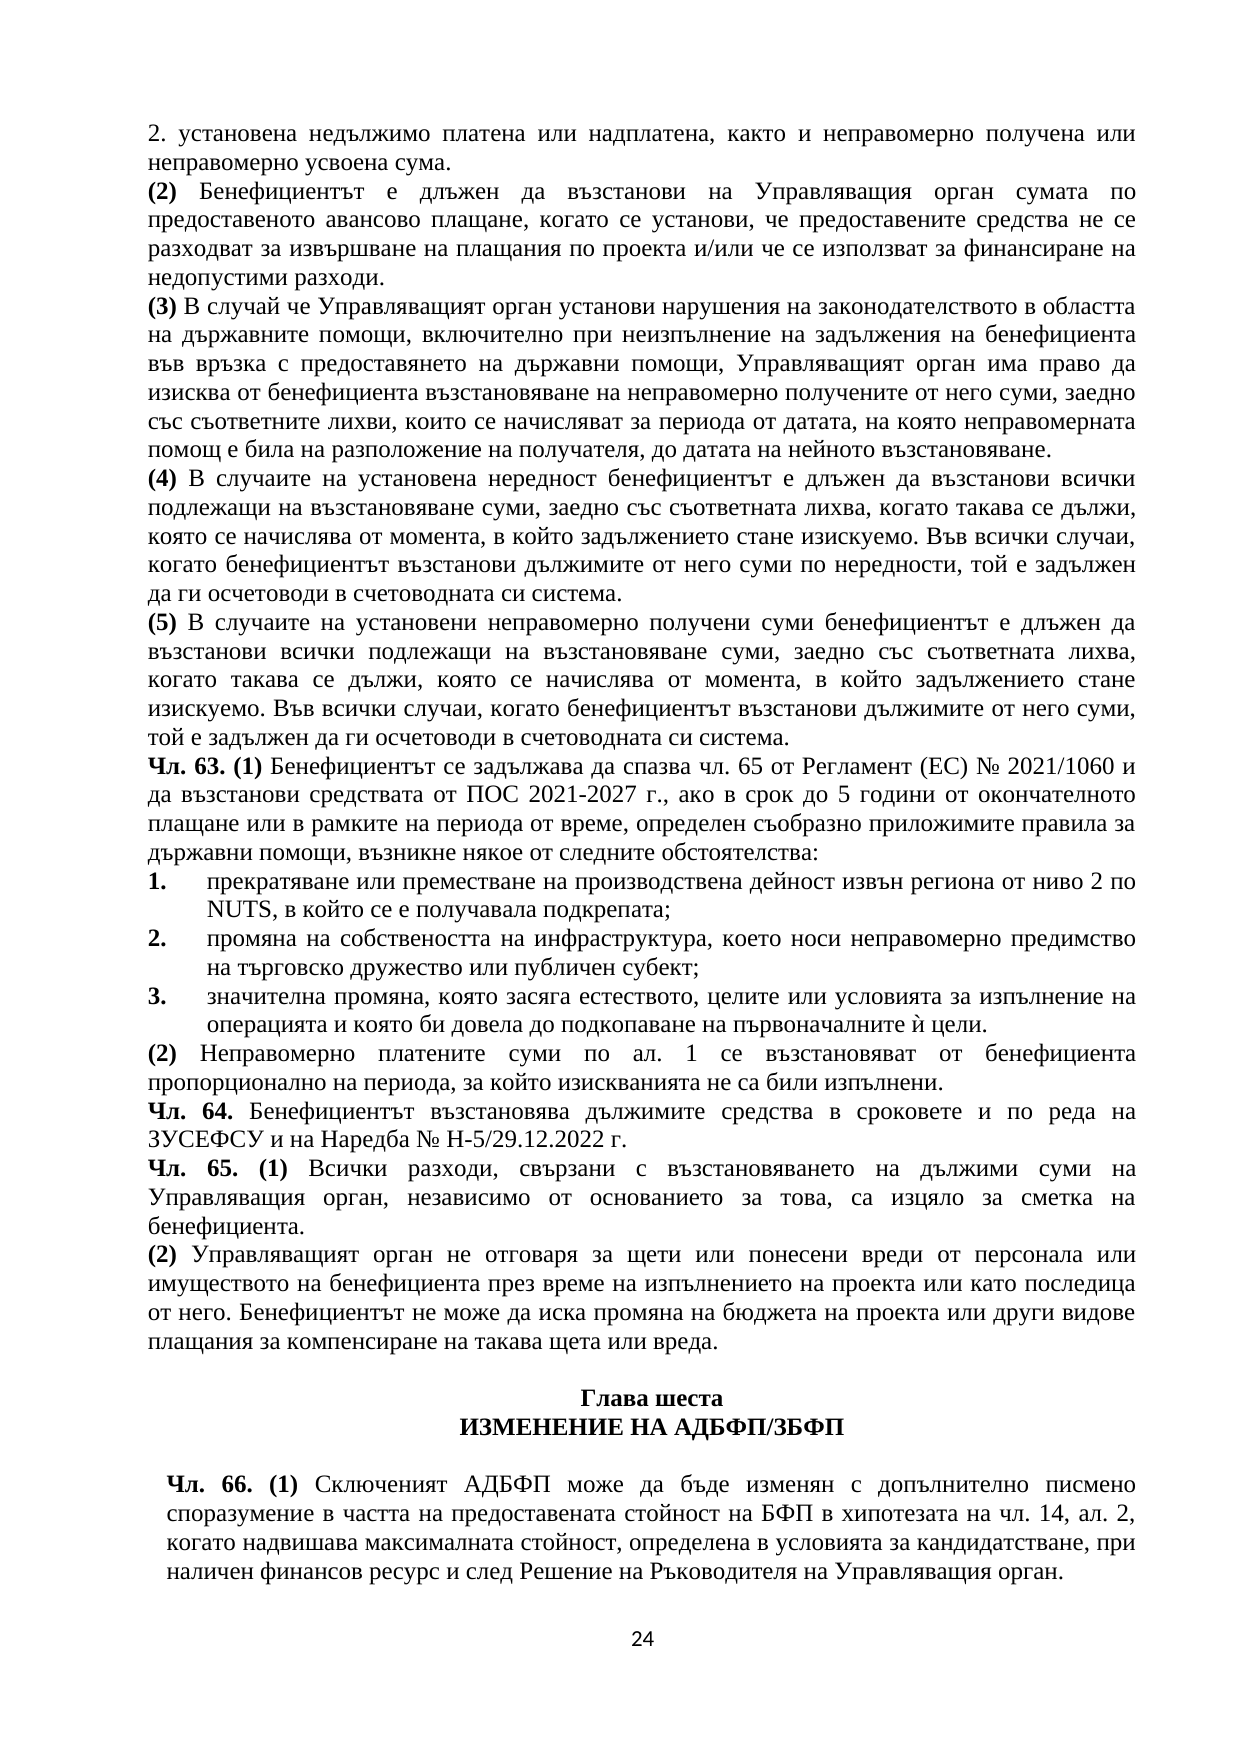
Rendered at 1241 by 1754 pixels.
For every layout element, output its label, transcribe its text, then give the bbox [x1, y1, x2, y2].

text Глава шеста [166, 1383, 1137, 1412]
text Чл. 66. (1) Сключеният АДБФП може да бъде изменян с допълнително писмено споразумение в частта на предоставената стойност на БФП в хипотезата на чл. 14, ал. 2, когато надвишава максималната стойност, определена в условията за кандидатстване, при наличен финансов ресурс и след Решение на Ръководителя на Управляващия орган. [166, 1469, 1137, 1584]
text (2) Неправомерно платените суми по ал. 1 се възстановяват от бенефициента пропорционално на периода, за който изискванията не са били изпълнени. [148, 1038, 1137, 1096]
text Чл. 64. Бенефициентът възстановява дължимите средства в сроковете и по реда на ЗУСЕФСУ и на Наредба № Н-5/29.12.2022 г. [148, 1096, 1137, 1153]
text Чл. 65. (1) Всички разходи, свързани с възстановяването на дължими суми на Управляващия орган, независимо от основанието за това, са изцяло за сметка на бенефициента. [148, 1153, 1137, 1239]
text ИЗМЕНЕНИЕ НА АДБФП/ЗБФП [166, 1412, 1137, 1441]
text (2) Управляващият орган не отговаря за щети или понесени вреди от персонала или имуществото на бенефициента през време на изпълнението на проекта или като последица от него. Бенефициентът не може да иска промяна на бюджета на проекта или други видове плащания за компенсиране на такава щета или вреда. [148, 1239, 1137, 1354]
list прекратяване или преместване на производствена дейност извън региона от ниво 2 по NUTS, в който се е получавала подкрепата; [148, 866, 1137, 923]
text Чл. 63. (1) Бенефициентът се задължава да спазва чл. 65 от Регламент (ЕС) № 2021/1060 и да възстанови средствата от ПОС 2021-2027 г., ако в срок до 5 години от окончателното плащане или в рамките на периода от време, определен съобразно приложимите правила за държавни помощи, възникне някое от следните обстоятелства: [148, 751, 1137, 866]
text (5) В случаите на установени неправомерно получени суми бенефициентът е длъжен да възстанови всички подлежащи на възстановяване суми, заедно със съответната лихва, когато такава се дължи, която се начислява от момента, в който задължението стане изискуемо. Във всички случаи, когато бенефициентът възстанови дължимите от него суми, той е задължен да ги осчетоводи в счетоводната си система. [148, 607, 1137, 751]
text (4) В случаите на установена нередност бенефициентът е длъжен да възстанови всички подлежащи на възстановяване суми, заедно със съответната лихва, когато такава се дължи, която се начислява от момента, в който задължението стане изискуемо. Във всички случаи, когато бенефициентът възстанови дължимите от него суми по нередности, той е задължен да ги осчетоводи в счетоводната си система. [148, 463, 1137, 607]
text (3) В случай че Управляващият орган установи нарушения на законодателството в областта на държавните помощи, включително при неизпълнение на задължения на бенефициента във връзка с предоставянето на държавни помощи, Управляващият орган има право да изисква от бенефициента възстановяване на неправомерно получените от него суми, заедно със съответните лихви, които се начисляват за периода от датата, на която неправомерната помощ е била на разположение на получателя, до датата на нейното възстановяване. [148, 291, 1137, 463]
text 2. установена недължимо платена или надплатена, както и неправомерно получена или неправомерно усвоена сума. [148, 118, 1137, 176]
list значителна промяна, която засяга естеството, целите или условията за изпълнение на операцията и която би довела до подкопаване на първоначалните ѝ цели. [148, 981, 1137, 1038]
text (2) Бенефициентът е длъжен да възстанови на Управляващия орган сумата по предоставеното авансово плащане, когато се установи, че предоставените средства не се разходват за извършване на плащания по проекта и/или че се използват за финансиране на недопустими разходи. [148, 176, 1137, 291]
list промяна на собствеността на инфраструктура, което носи неправомерно предимство на търговско дружество или публичен субект; [148, 923, 1137, 981]
